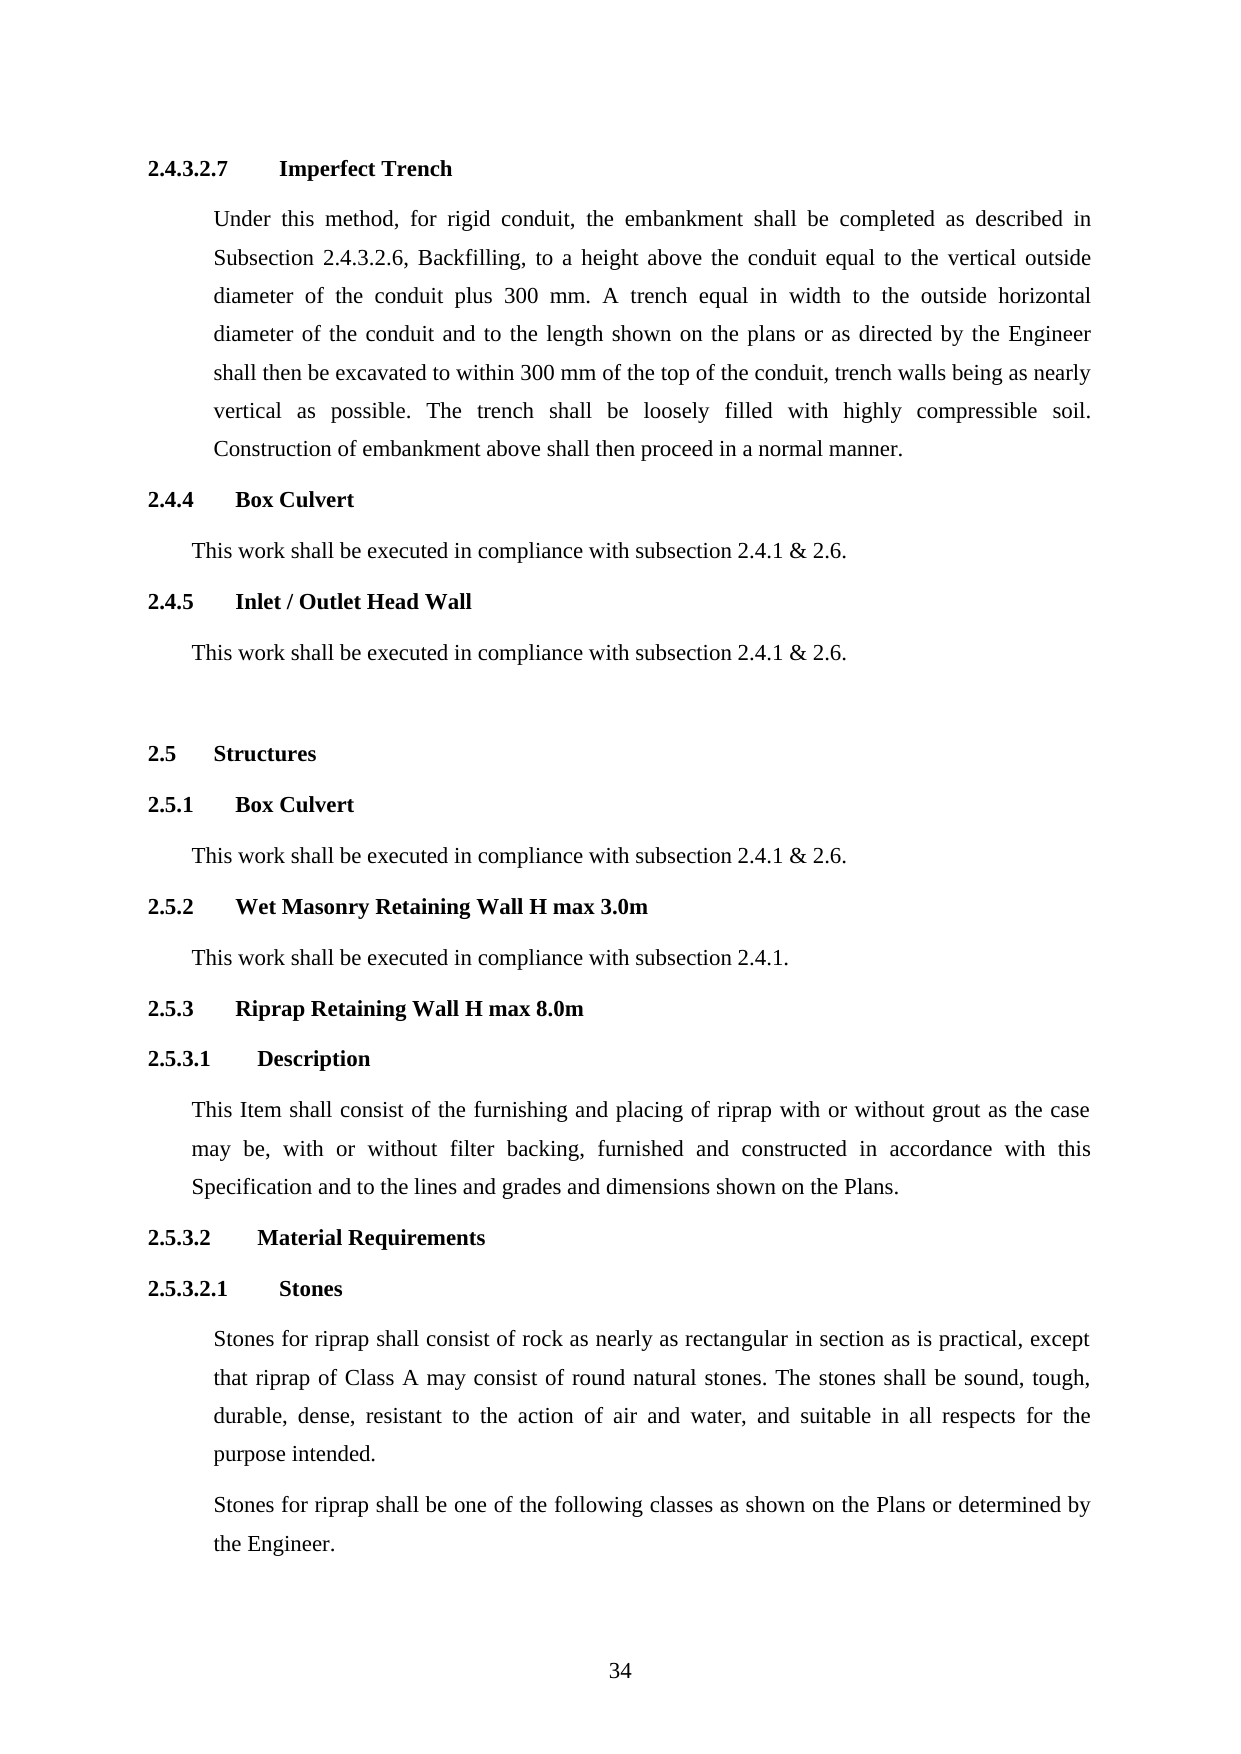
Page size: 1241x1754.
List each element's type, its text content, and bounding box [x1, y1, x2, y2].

subtitle Inlet / Outlet Head Wall [148, 582, 1092, 620]
subtitle Box Culvert [148, 785, 1092, 824]
text This Item shall consist of the furnishing and placing of riprap with or without grout as the case may be, with or without filter backing, furnished and constructed in accordance with this Specification and to the lines and grades and dimensions shown on the Plans. [191, 1090, 1092, 1205]
text This work shall be executed in compliance with subsection 2.4.1 & 2.6. [191, 531, 1092, 569]
text Stones for riprap shall consist of rock as nearly as rectangular in section as is practical, except that riprap of Class A may consist of round natural stones. The stones shall be sound, tough, durable, dense, resistant to the action of air and water, and suitable in all respects for the purpose intended. [213, 1319, 1092, 1473]
subtitle Imperfect Trench [148, 149, 1092, 187]
subtitle Description [148, 1039, 1092, 1078]
text This work shall be executed in compliance with subsection 2.4.1 & 2.6. [191, 633, 1092, 671]
subtitle Material Requirements [148, 1218, 1092, 1256]
text Stones for riprap shall be one of the following classes as shown on the Plans or determined by the Engineer. [213, 1485, 1092, 1562]
subtitle Riprap Retaining Wall H max 8.0m [148, 989, 1092, 1027]
text Under this method, for rigid conduit, the embankment shall be completed as described in Subsection 2.4.3.2.6, Backfilling, to a height above the conduit equal to the vertical outside diameter of the conduit plus 300 mm. A trench equal in width to the outside horizontal diameter of the conduit and to the length shown on the plans or as directed by the Engineer shall then be excavated to within 300 mm of the top of the conduit, trench walls being as nearly vertical as possible. The trench shall be loosely filled with highly compressible soil. Construction of embankment above shall then proceed in a normal manner. [213, 199, 1092, 468]
text This work shall be executed in compliance with subsection 2.4.1. [191, 938, 1092, 976]
subtitle Structures [148, 734, 1092, 773]
subtitle Stones [148, 1269, 1092, 1307]
subtitle Box Culvert [148, 480, 1092, 519]
text This work shall be executed in compliance with subsection 2.4.1 & 2.6. [191, 836, 1092, 874]
subtitle Wet Masonry Retaining Wall H max 3.0m [148, 887, 1092, 925]
